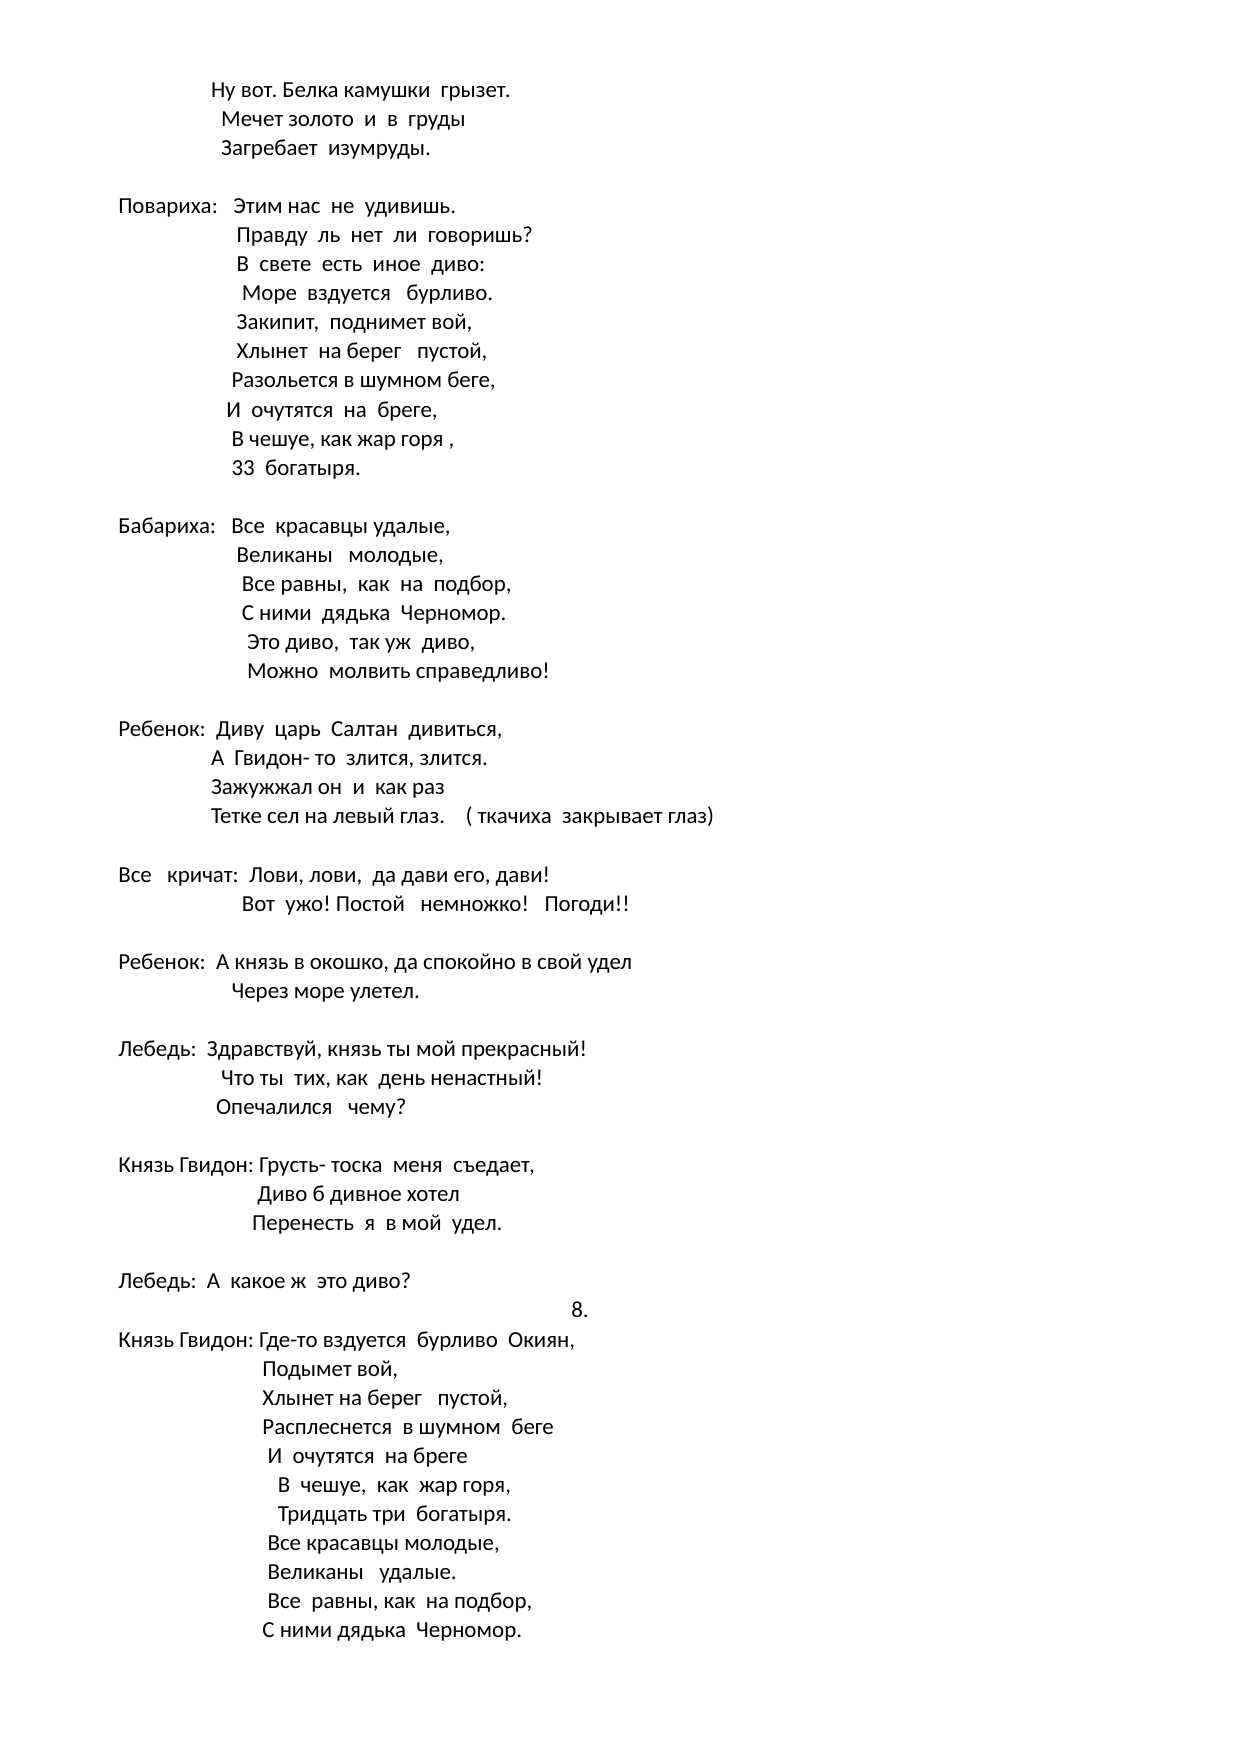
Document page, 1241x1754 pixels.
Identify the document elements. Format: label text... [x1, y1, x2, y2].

text Опечалился чему? [118, 1092, 1167, 1120]
text Ну вот. Белка камушки грызет. [118, 75, 1167, 103]
text И очутятся на бреге, [118, 395, 1167, 423]
text Через море улетел. [118, 976, 1167, 1004]
text Море вздуется бурливо. [118, 278, 1167, 306]
text Расплеснется в шумном беге [118, 1412, 1167, 1440]
text Ребенок: А князь в окошко, да спокойно в свой удел [118, 947, 1167, 975]
text Князь Гвидон: Где-то вздуется бурливо Окиян, [118, 1325, 1167, 1353]
text Все равны, как на подбор, [118, 1586, 1167, 1614]
text Все равны, как на подбор, [118, 569, 1167, 597]
text В чешуе, как жар горя, [118, 1470, 1167, 1498]
text Что ты тих, как день ненастный! [118, 1063, 1167, 1091]
text Тетке сел на левый глаз. ( ткачиха закрывает глаз) [118, 802, 1167, 829]
text Князь Гвидон: Грусть- тоска меня съедает, [118, 1150, 1167, 1178]
text Можно молвить справедливо! [118, 656, 1167, 684]
text 8. [118, 1296, 1167, 1324]
text Закипит, поднимет вой, [118, 307, 1167, 336]
text Подымет вой, [118, 1354, 1167, 1382]
text Лебедь: А какое ж это диво? [118, 1267, 1167, 1294]
text Все кричат: Лови, лови, да дави его, дави! [118, 860, 1167, 888]
text Диво б дивное хотел [118, 1179, 1167, 1207]
text Мечет золото и в груды [118, 104, 1167, 132]
text Великаны молодые, [118, 540, 1167, 568]
text Вот ужо! Постой немножко! Погоди!! [118, 889, 1167, 917]
text Правду ль нет ли говоришь? [118, 220, 1167, 248]
text Зажужжал он и как раз [118, 772, 1167, 801]
text В свете есть иное диво: [118, 249, 1167, 277]
text Тридцать три богатыря. [118, 1499, 1167, 1527]
text Разольется в шумном беге, [118, 366, 1167, 394]
text 33 богатыря. [118, 453, 1167, 481]
text В чешуе, как жар горя , [118, 424, 1167, 452]
text Загребает изумруды. [118, 133, 1167, 161]
text Хлынет на берег пустой, [118, 1383, 1167, 1411]
text Великаны удалые. [118, 1557, 1167, 1585]
text Это диво, так уж диво, [118, 627, 1167, 655]
text Ребенок: Диву царь Салтан дивиться, [118, 714, 1167, 742]
text Перенесть я в мой удел. [118, 1208, 1167, 1236]
text Хлынет на берег пустой, [118, 337, 1167, 364]
text А Гвидон- то злится, злится. [118, 743, 1167, 771]
text Лебедь: Здравствуй, князь ты мой прекрасный! [118, 1034, 1167, 1062]
text С ними дядька Черномор. [118, 598, 1167, 626]
text Бабариха: Все красавцы удалые, [118, 511, 1167, 539]
text И очутятся на бреге [118, 1441, 1167, 1469]
text С ними дядька Черномор. [118, 1615, 1167, 1643]
text Повариха: Этим нас не удивишь. [118, 191, 1167, 219]
text Все красавцы молодые, [118, 1528, 1167, 1556]
